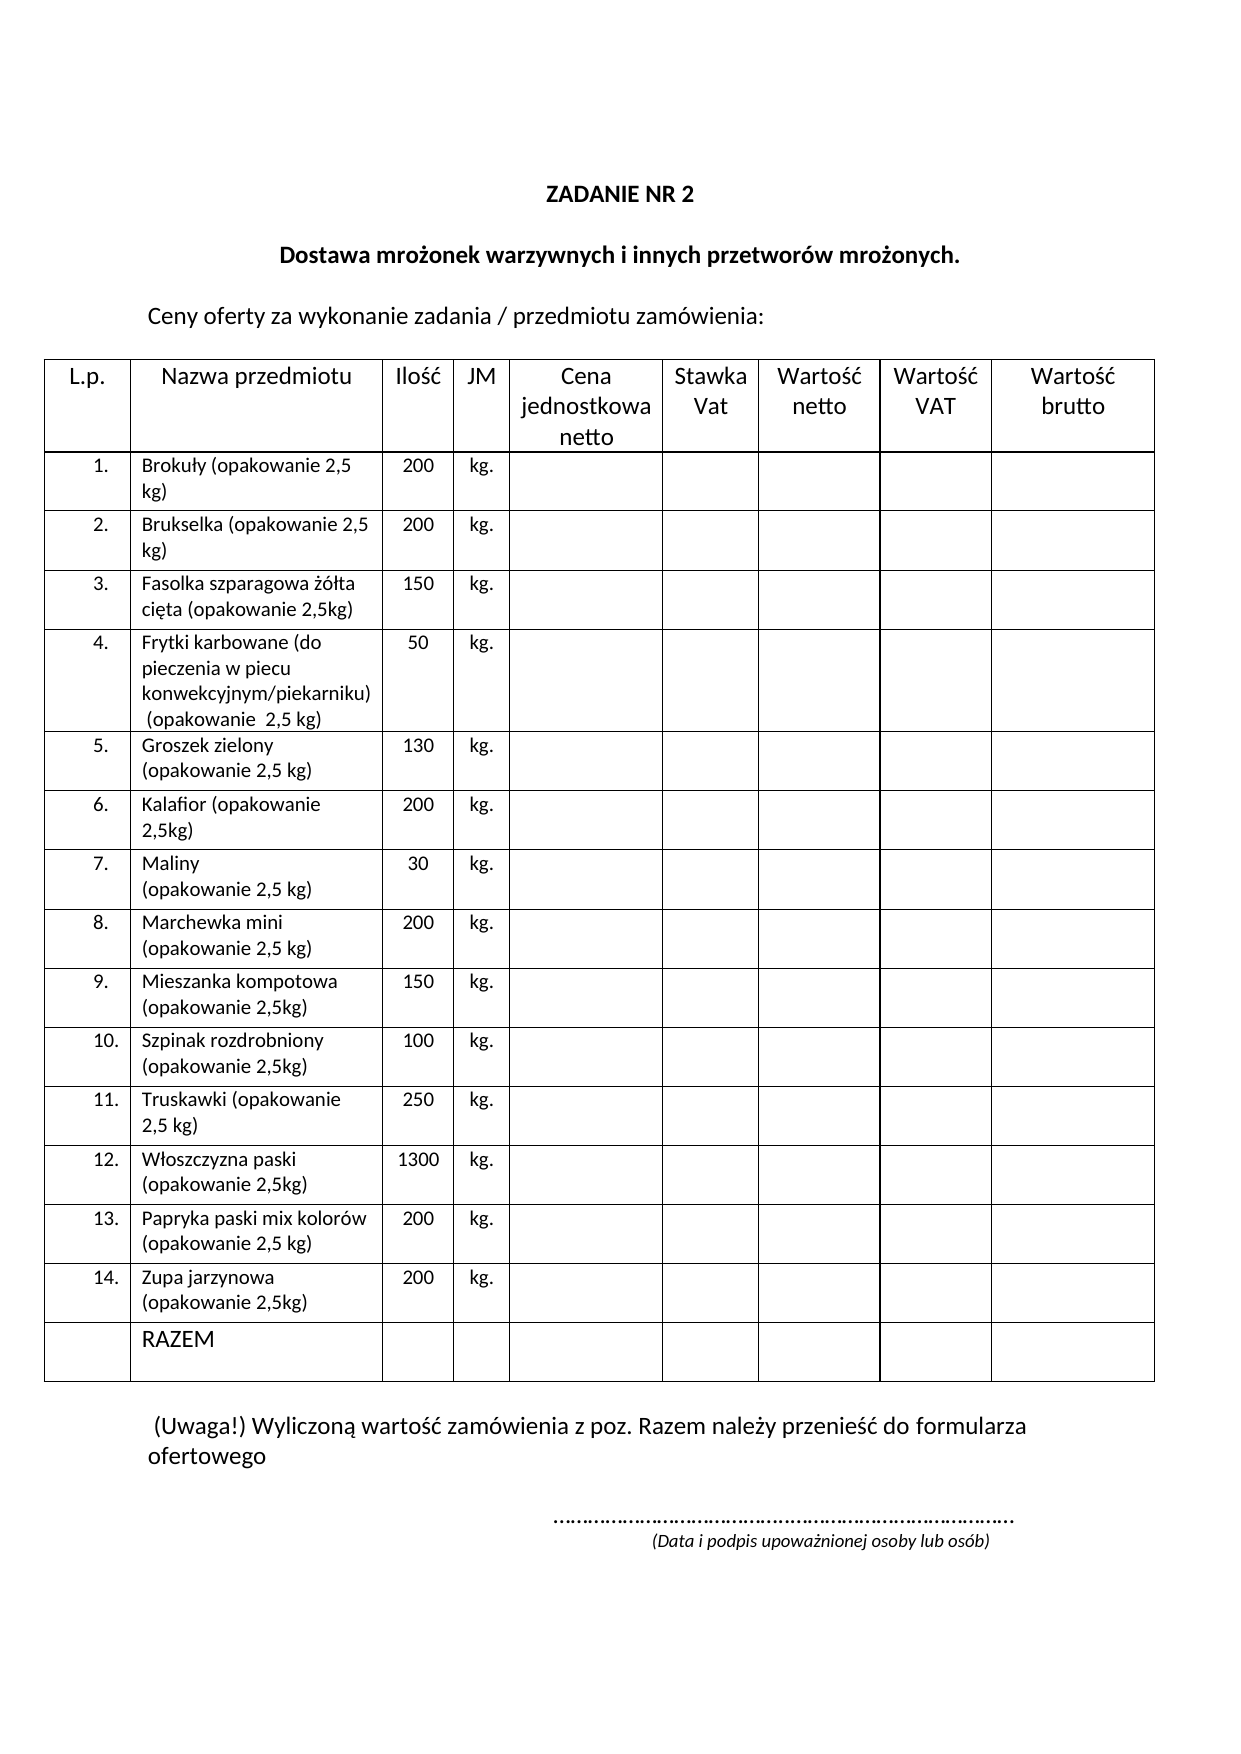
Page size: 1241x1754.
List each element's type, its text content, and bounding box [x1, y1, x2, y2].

table_cell [510, 1323, 662, 1381]
table_cell [992, 1028, 1154, 1086]
table_cell 250 [383, 1087, 453, 1145]
table_cell [881, 1087, 991, 1145]
table_cell [992, 630, 1154, 731]
table_cell kg. [454, 630, 509, 731]
table_cell kg. [454, 511, 509, 569]
table_cell 130 [383, 732, 453, 790]
table_cell [663, 1028, 758, 1086]
table_cell kg. [454, 732, 509, 790]
table_cell [663, 453, 758, 510]
table_cell [510, 630, 662, 731]
table_cell [759, 850, 879, 908]
text …………………………………..………………………………… [148, 1499, 1093, 1529]
table_cell [45, 453, 130, 510]
table_cell [759, 732, 879, 790]
table_cell [759, 453, 879, 510]
table_cell [663, 791, 758, 849]
table_cell kg. [454, 1028, 509, 1086]
table_cell [992, 732, 1154, 790]
table_header Cena jednostkowa netto [510, 360, 662, 451]
table_cell [510, 791, 662, 849]
table_cell kg. [454, 850, 509, 908]
table_cell [45, 1264, 130, 1322]
table_cell [881, 630, 991, 731]
table_cell [759, 1264, 879, 1322]
table_cell Truskawki (opakowanie 2,5 kg) [131, 1087, 382, 1145]
table_cell [881, 511, 991, 569]
table_cell [759, 571, 879, 628]
table_cell [992, 1087, 1154, 1145]
table_cell [663, 630, 758, 731]
table_header Wartość netto [759, 360, 879, 451]
table_cell kg. [454, 910, 509, 967]
table_cell [759, 630, 879, 731]
table_cell 200 [383, 1264, 453, 1322]
text ZADANIE NR 2 [148, 178, 1093, 209]
table_cell [510, 1087, 662, 1145]
table_cell 50 [383, 630, 453, 731]
table_cell [510, 1205, 662, 1263]
table_cell Papryka paski mix kolorów (opakowanie 2,5 kg) [131, 1205, 382, 1263]
table_cell [992, 791, 1154, 849]
table_cell [510, 732, 662, 790]
table_cell [663, 571, 758, 628]
table_cell kg. [454, 1087, 509, 1145]
table_cell kg. [454, 1205, 509, 1263]
table_cell [45, 511, 130, 569]
table_cell [881, 1323, 991, 1381]
table_cell [759, 791, 879, 849]
table_cell [759, 910, 879, 967]
table_cell [881, 732, 991, 790]
table_cell [992, 969, 1154, 1027]
table_cell [759, 511, 879, 569]
table_cell [881, 1264, 991, 1322]
table_cell [759, 1087, 879, 1145]
table_cell [454, 1323, 509, 1381]
table_cell [663, 910, 758, 967]
table_cell [510, 1146, 662, 1204]
table_cell [45, 1205, 130, 1263]
table_cell [510, 850, 662, 908]
table_cell [510, 453, 662, 510]
table_cell Fasolka szparagowa żółta cięta (opakowanie 2,5kg) [131, 571, 382, 628]
table_cell [45, 910, 130, 967]
table_cell [510, 511, 662, 569]
table_cell [45, 732, 130, 790]
table_header Ilość [383, 360, 453, 451]
table_cell Groszek zielony (opakowanie 2,5 kg) [131, 732, 382, 790]
table_cell 150 [383, 969, 453, 1027]
table_cell [45, 571, 130, 628]
table_cell [45, 1146, 130, 1204]
table_cell [663, 511, 758, 569]
table_cell [45, 850, 130, 908]
table_cell [663, 1323, 758, 1381]
table_cell Mieszanka kompotowa (opakowanie 2,5kg) [131, 969, 382, 1027]
table_cell kg. [454, 571, 509, 628]
table_header JM [454, 360, 509, 451]
table_cell [510, 1028, 662, 1086]
table_cell 200 [383, 910, 453, 967]
table_cell 1300 [383, 1146, 453, 1204]
table_cell 200 [383, 453, 453, 510]
table_cell [992, 571, 1154, 628]
table_cell Brukselka (opakowanie 2,5 kg) [131, 511, 382, 569]
table_cell kg. [454, 453, 509, 510]
table_cell kg. [454, 969, 509, 1027]
table_cell [881, 791, 991, 849]
text Ceny oferty za wykonanie zadania / przedmiotu zamówienia: [148, 300, 1093, 331]
table_cell [992, 1205, 1154, 1263]
table_cell [759, 1323, 879, 1381]
table_header Stawka Vat [663, 360, 758, 451]
table_cell [881, 850, 991, 908]
table_cell [45, 969, 130, 1027]
table_cell [663, 1087, 758, 1145]
table_cell [510, 969, 662, 1027]
table_cell [45, 630, 130, 731]
table_cell [881, 969, 991, 1027]
table_cell [45, 791, 130, 849]
table_cell [992, 511, 1154, 569]
table_cell kg. [454, 1264, 509, 1322]
table_cell [992, 1323, 1154, 1381]
table_cell kg. [454, 1146, 509, 1204]
text (Uwaga!) Wyliczoną wartość zamówienia z poz. Razem należy przenieść do formularza ofertowego [148, 1410, 1093, 1471]
table_cell [881, 1028, 991, 1086]
table_header L.p. [45, 360, 130, 451]
table_cell 200 [383, 791, 453, 849]
table_cell 200 [383, 1205, 453, 1263]
table_cell [992, 1146, 1154, 1204]
table_cell [45, 1028, 130, 1086]
table_cell Brokuły (opakowanie 2,5 kg) [131, 453, 382, 510]
table_cell 30 [383, 850, 453, 908]
table_cell [383, 1323, 453, 1381]
table_cell Zupa jarzynowa (opakowanie 2,5kg) [131, 1264, 382, 1322]
table_cell [510, 571, 662, 628]
table_header Nazwa przedmiotu [131, 360, 382, 451]
table_cell [992, 910, 1154, 967]
table_cell Szpinak rozdrobniony (opakowanie 2,5kg) [131, 1028, 382, 1086]
table_header Wartość brutto [992, 360, 1154, 451]
table_cell [510, 910, 662, 967]
table_cell Marchewka mini (opakowanie 2,5 kg) [131, 910, 382, 967]
table_cell [759, 1028, 879, 1086]
text (Data i podpis upoważnionej osoby lub osób) [148, 1529, 1093, 1552]
table_cell [881, 910, 991, 967]
table_cell [759, 969, 879, 1027]
table_cell [663, 850, 758, 908]
table_cell [992, 850, 1154, 908]
table_cell [881, 1205, 991, 1263]
text Dostawa mrożonek warzywnych i innych przetworów mrożonych. [148, 239, 1093, 270]
table_cell Frytki karbowane (do pieczenia w piecu konwekcyjnym/piekarniku) (opakowanie 2,5 kg) [131, 630, 382, 731]
table_cell [45, 1087, 130, 1145]
table_cell [992, 1264, 1154, 1322]
table_cell [663, 969, 758, 1027]
table_cell 150 [383, 571, 453, 628]
table_cell Włoszczyzna paski (opakowanie 2,5kg) [131, 1146, 382, 1204]
table_cell Kalafior (opakowanie 2,5kg) [131, 791, 382, 849]
table_cell Maliny (opakowanie 2,5 kg) [131, 850, 382, 908]
table_cell [663, 732, 758, 790]
table_cell kg. [454, 791, 509, 849]
table_cell [510, 1264, 662, 1322]
table_cell [992, 453, 1154, 510]
table_cell [881, 453, 991, 510]
table_cell 100 [383, 1028, 453, 1086]
table_cell [663, 1146, 758, 1204]
table_cell [663, 1205, 758, 1263]
table_cell [881, 1146, 991, 1204]
table_cell [759, 1205, 879, 1263]
table_header Wartość VAT [881, 360, 991, 451]
table_cell 200 [383, 511, 453, 569]
table_cell RAZEM [131, 1323, 382, 1381]
table_cell [759, 1146, 879, 1204]
table_cell [45, 1323, 130, 1381]
table_cell [881, 571, 991, 628]
table_cell [663, 1264, 758, 1322]
